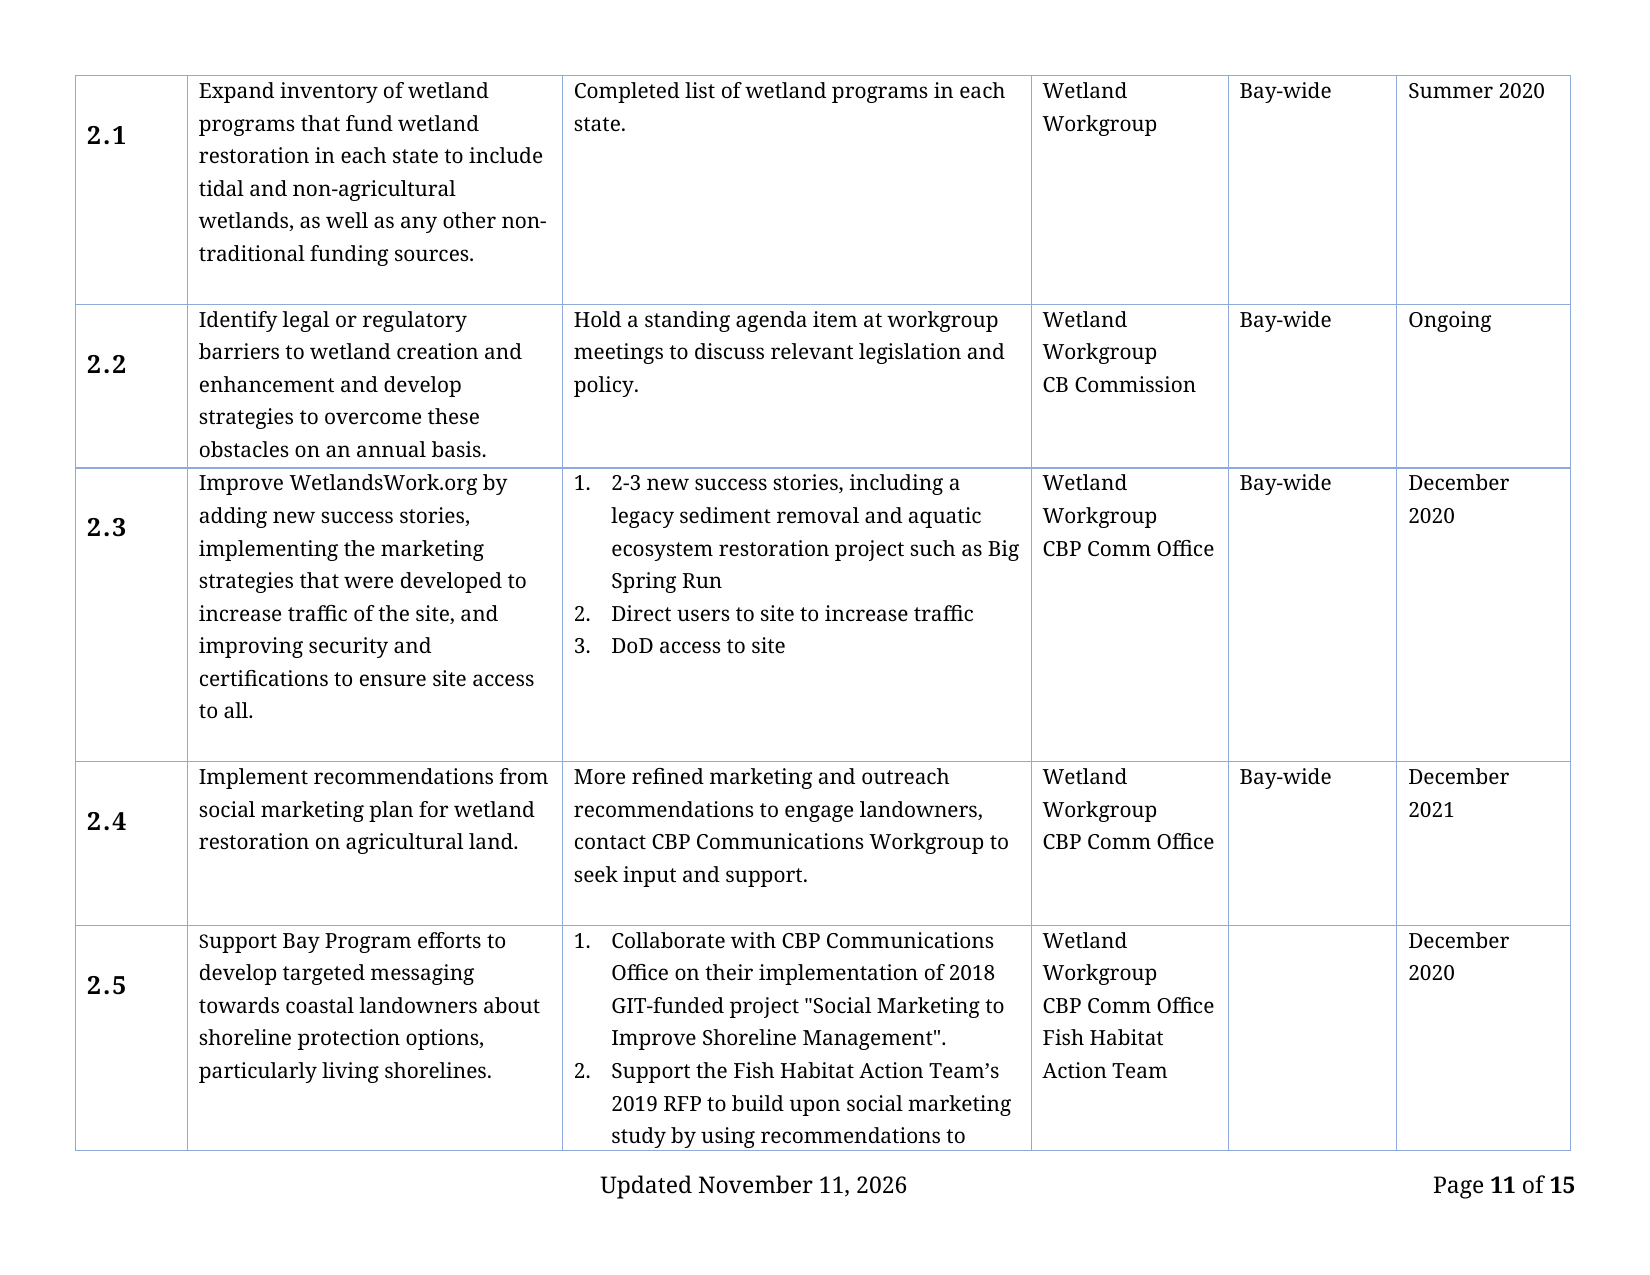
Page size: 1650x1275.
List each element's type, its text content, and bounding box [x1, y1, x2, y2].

table_cell Wetland Workgroup CBP Comm Office [1032, 469, 1228, 761]
table_cell December 2020 [1397, 926, 1570, 1150]
table_cell Summer 2020 [1397, 76, 1570, 304]
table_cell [1032, 926, 1228, 1150]
table_cell Hold a standing agenda item at workgroup meetings to discuss relevant legislation and policy. [563, 305, 1031, 467]
table_cell Implement recommendations from social marketing plan for wetland restoration on agricultural land. [188, 762, 562, 925]
table_cell 2.1 [76, 76, 187, 304]
table_cell Wetland Workgroup CBP Comm Office [1032, 762, 1228, 925]
table_cell Bay-wide [1229, 469, 1396, 761]
table_cell Wetland Workgroup [1032, 76, 1228, 304]
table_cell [563, 926, 1031, 1150]
table_cell Improve WetlandsWork.org by adding new success stories, implementing the marketing strategies that were developed to increase traffic of the site, and improving security and certifications to ensure site access to all. [188, 469, 562, 761]
table_cell Bay-wide [1229, 76, 1396, 304]
table_cell December 2021 [1397, 762, 1570, 925]
table_cell Bay-wide [1229, 762, 1396, 925]
table_cell 2.4 [76, 762, 187, 925]
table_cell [188, 926, 562, 1150]
table_cell 2.5 [76, 926, 187, 1150]
table_cell 2.2 [76, 305, 187, 467]
table_cell [1229, 926, 1396, 1150]
table_cell Completed list of wetland programs in each state. [563, 76, 1031, 304]
table_cell 2-3 new success stories, including a legacy sediment removal and aquatic ecosystem restoration project such as Big Spring Run Direct users to site to increase traffic DoD access to site [563, 469, 1031, 761]
table_cell Wetland Workgroup CB Commission [1032, 305, 1228, 467]
table_cell More refined marketing and outreach recommendations to engage landowners, contact CBP Communications Workgroup to seek input and support. [563, 762, 1031, 925]
table_cell 2.3 [76, 469, 187, 761]
table_cell December 2020 [1397, 469, 1570, 761]
table_cell Expand inventory of wetland programs that fund wetland restoration in each state to include tidal and non-agricultural wetlands, as well as any other non-traditional funding sources. [188, 76, 562, 304]
table_cell Ongoing [1397, 305, 1570, 467]
table_cell Identify legal or regulatory barriers to wetland creation and enhancement and develop strategies to overcome these obstacles on an annual basis. [188, 305, 562, 467]
table_cell Bay-wide [1229, 305, 1396, 467]
